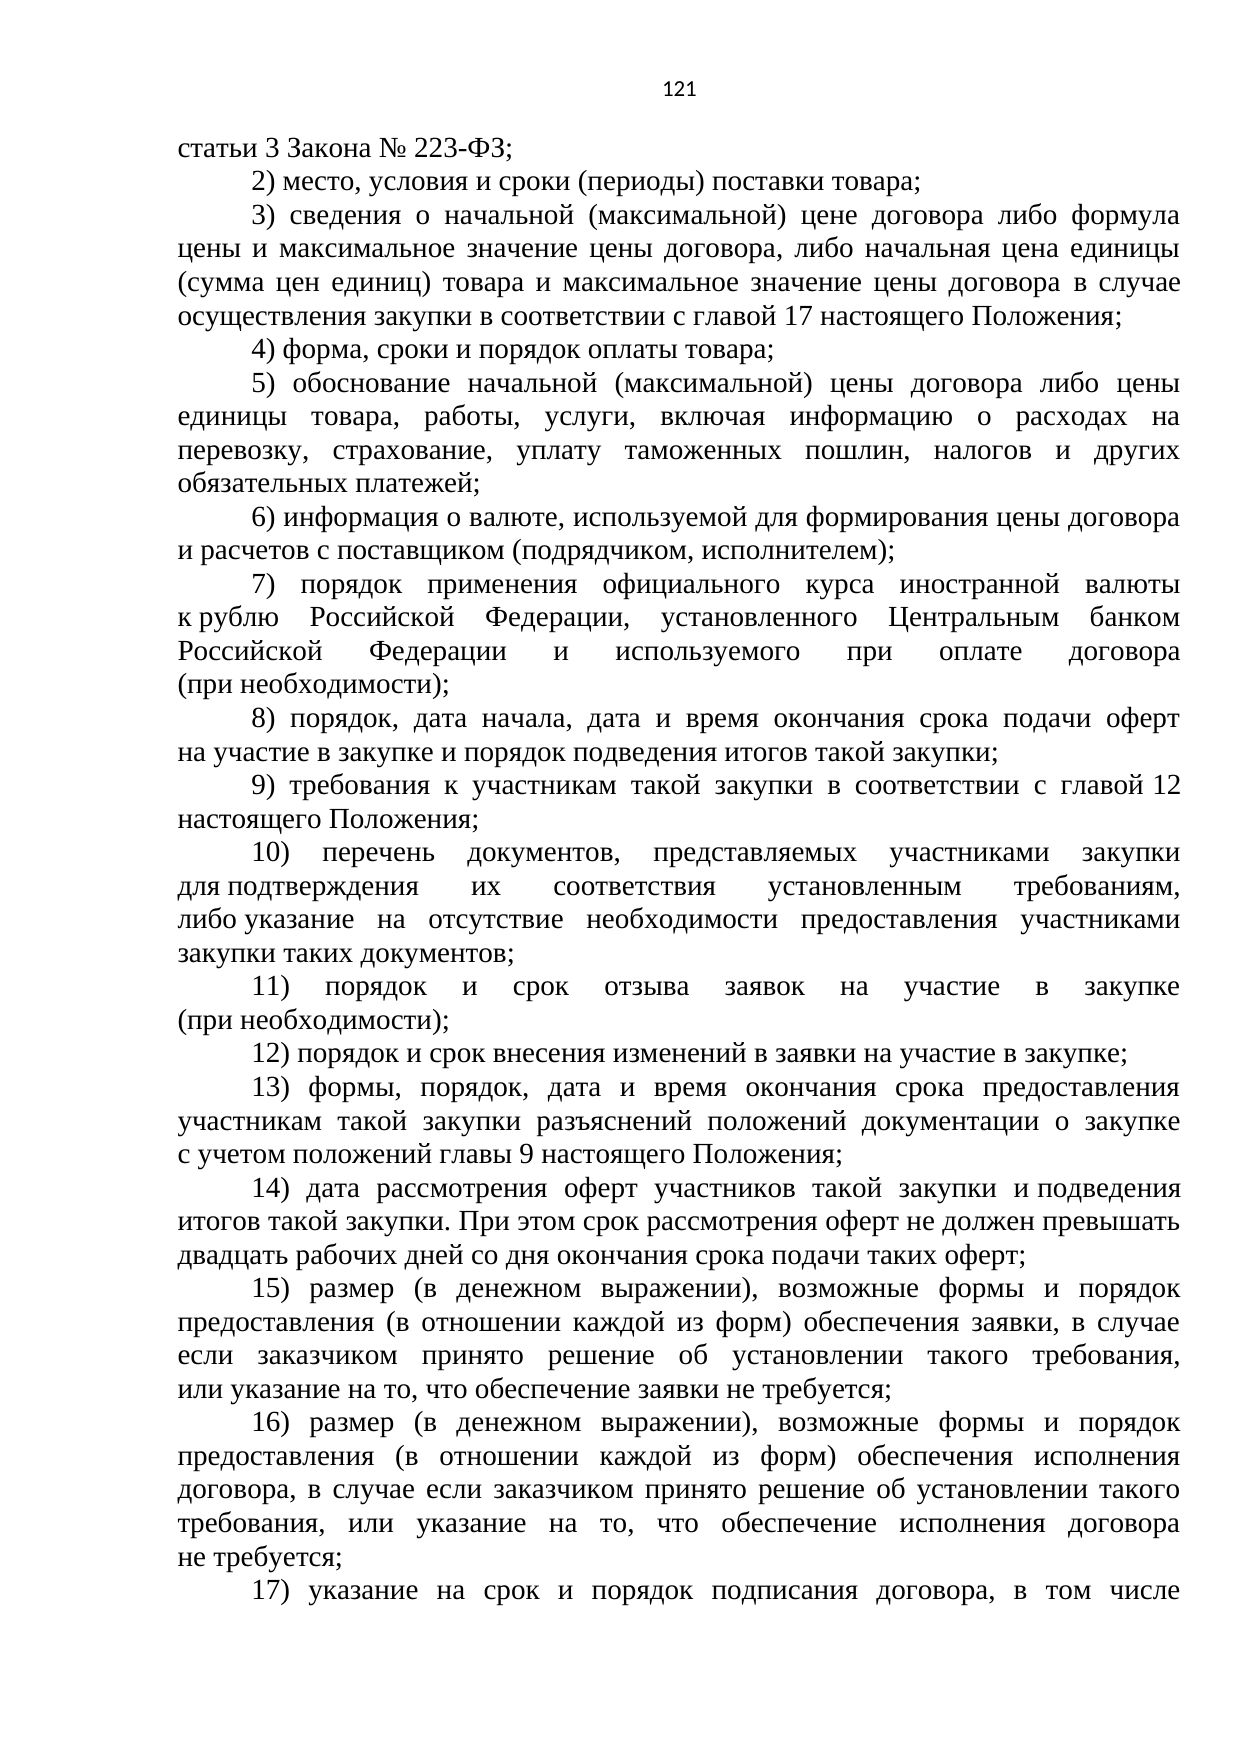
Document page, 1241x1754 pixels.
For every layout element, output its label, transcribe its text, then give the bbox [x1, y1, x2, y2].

text 10) перечень документов, представляемых участниками закупки для подтверждения их соответствия установленным требованиям, либо указание на отсутствие необходимости предоставления участниками закупки таких документов; [177, 834, 1181, 968]
text 11) порядок и срок отзыва заявок на участие в закупке (при необходимости); [177, 968, 1181, 1036]
text 6) информация о валюте, используемой для формирования цены договора и расчетов с поставщиком (подрядчиком, исполнителем); [177, 499, 1181, 566]
text 8) порядок, дата начала, дата и время окончания срока подачи оферт на участие в закупке и порядок подведения итогов такой закупки; [177, 700, 1181, 767]
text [177, 1572, 1181, 1606]
text 9) требования к участникам такой закупки в соответствии с главой 12 настоящего Положения; [177, 767, 1181, 834]
text 7) порядок применения официального курса иностранной валюты к рублю Российской Федерации, установленного Центральным банком Российской Федерации и используемого при оплате договора (при необходимости); [177, 566, 1181, 700]
text 16) размер (в денежном выражении), возможные формы и порядок предоставления (в отношении каждой из форм) обеспечения исполнения договора, в случае если заказчиком принято решение об установлении такого требования, или указание на то, что обеспечение исполнения договора не требуется; [177, 1404, 1181, 1572]
text 4) форма, сроки и порядок оплаты товара; [177, 331, 1181, 365]
text 12) порядок и срок внесения изменений в заявки на участие в закупке; [177, 1036, 1181, 1069]
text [177, 130, 1181, 163]
text 3) сведения о начальной (максимальной) цене договора либо формула цены и максимальное значение цены договора, либо начальная цена единицы (сумма цен единиц) товара и максимальное значение цены договора в случае осуществления закупки в соответствии с главой 17 настоящего Положения; [177, 197, 1181, 331]
text 5) обоснование начальной (максимальной) цены договора либо цены единицы товара, работы, услуги, включая информацию о расходах на перевозку, страхование, уплату таможенных пошлин, налогов и других обязательных платежей; [177, 365, 1181, 499]
text 13) формы, порядок, дата и время окончания срока предоставления участникам такой закупки разъяснений положений документации о закупке с учетом положений главы 9 настоящего Положения; [177, 1069, 1181, 1170]
text 14) дата рассмотрения оферт участников такой закупки и подведения итогов такой закупки. При этом срок рассмотрения оферт не должен превышать двадцать рабочих дней со дня окончания срока подачи таких оферт; [177, 1170, 1181, 1270]
text 15) размер (в денежном выражении), возможные формы и порядок предоставления (в отношении каждой из форм) обеспечения заявки, в случае если заказчиком принято решение об установлении такого требования, или указание на то, что обеспечение заявки не требуется; [177, 1270, 1181, 1404]
text 2) место, условия и сроки (периоды) поставки товара; [177, 163, 1181, 197]
